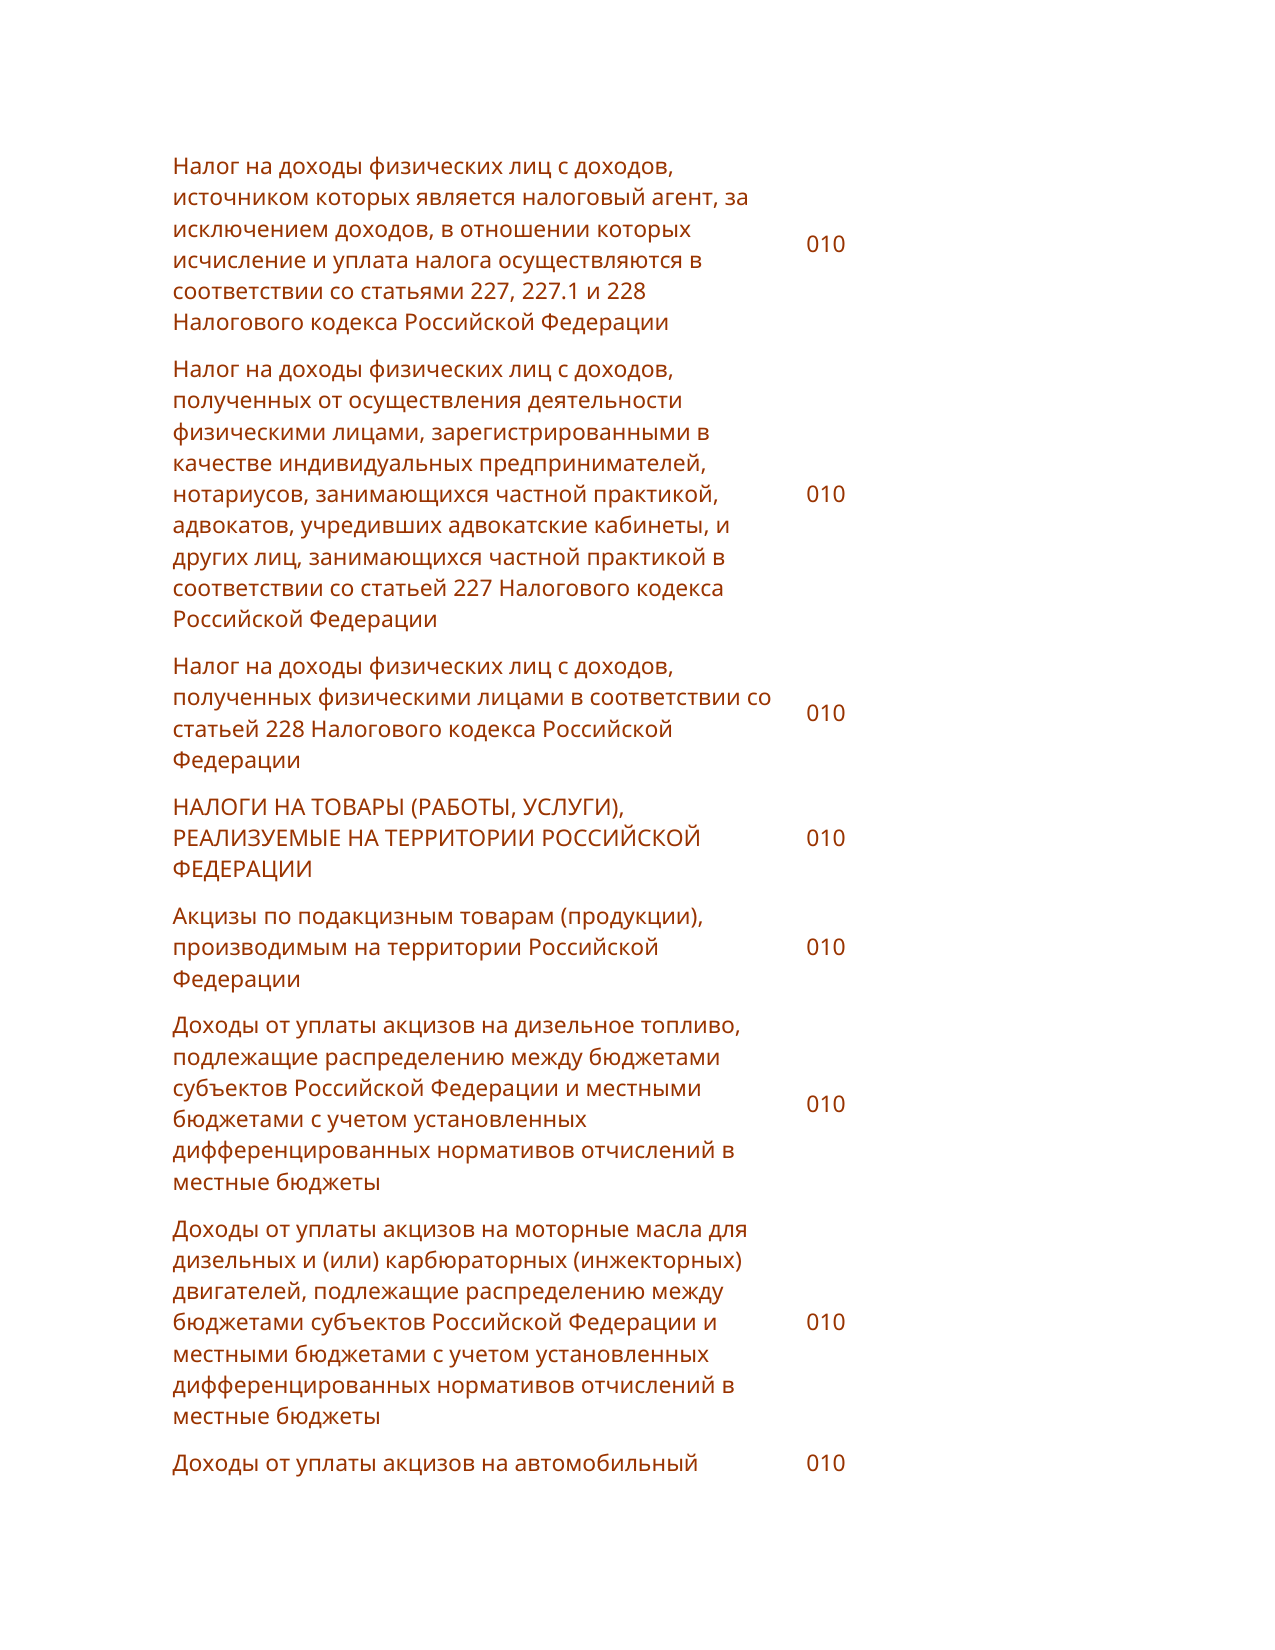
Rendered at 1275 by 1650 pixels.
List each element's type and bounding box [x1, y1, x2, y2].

table_cell [150, 150, 1275, 1494]
